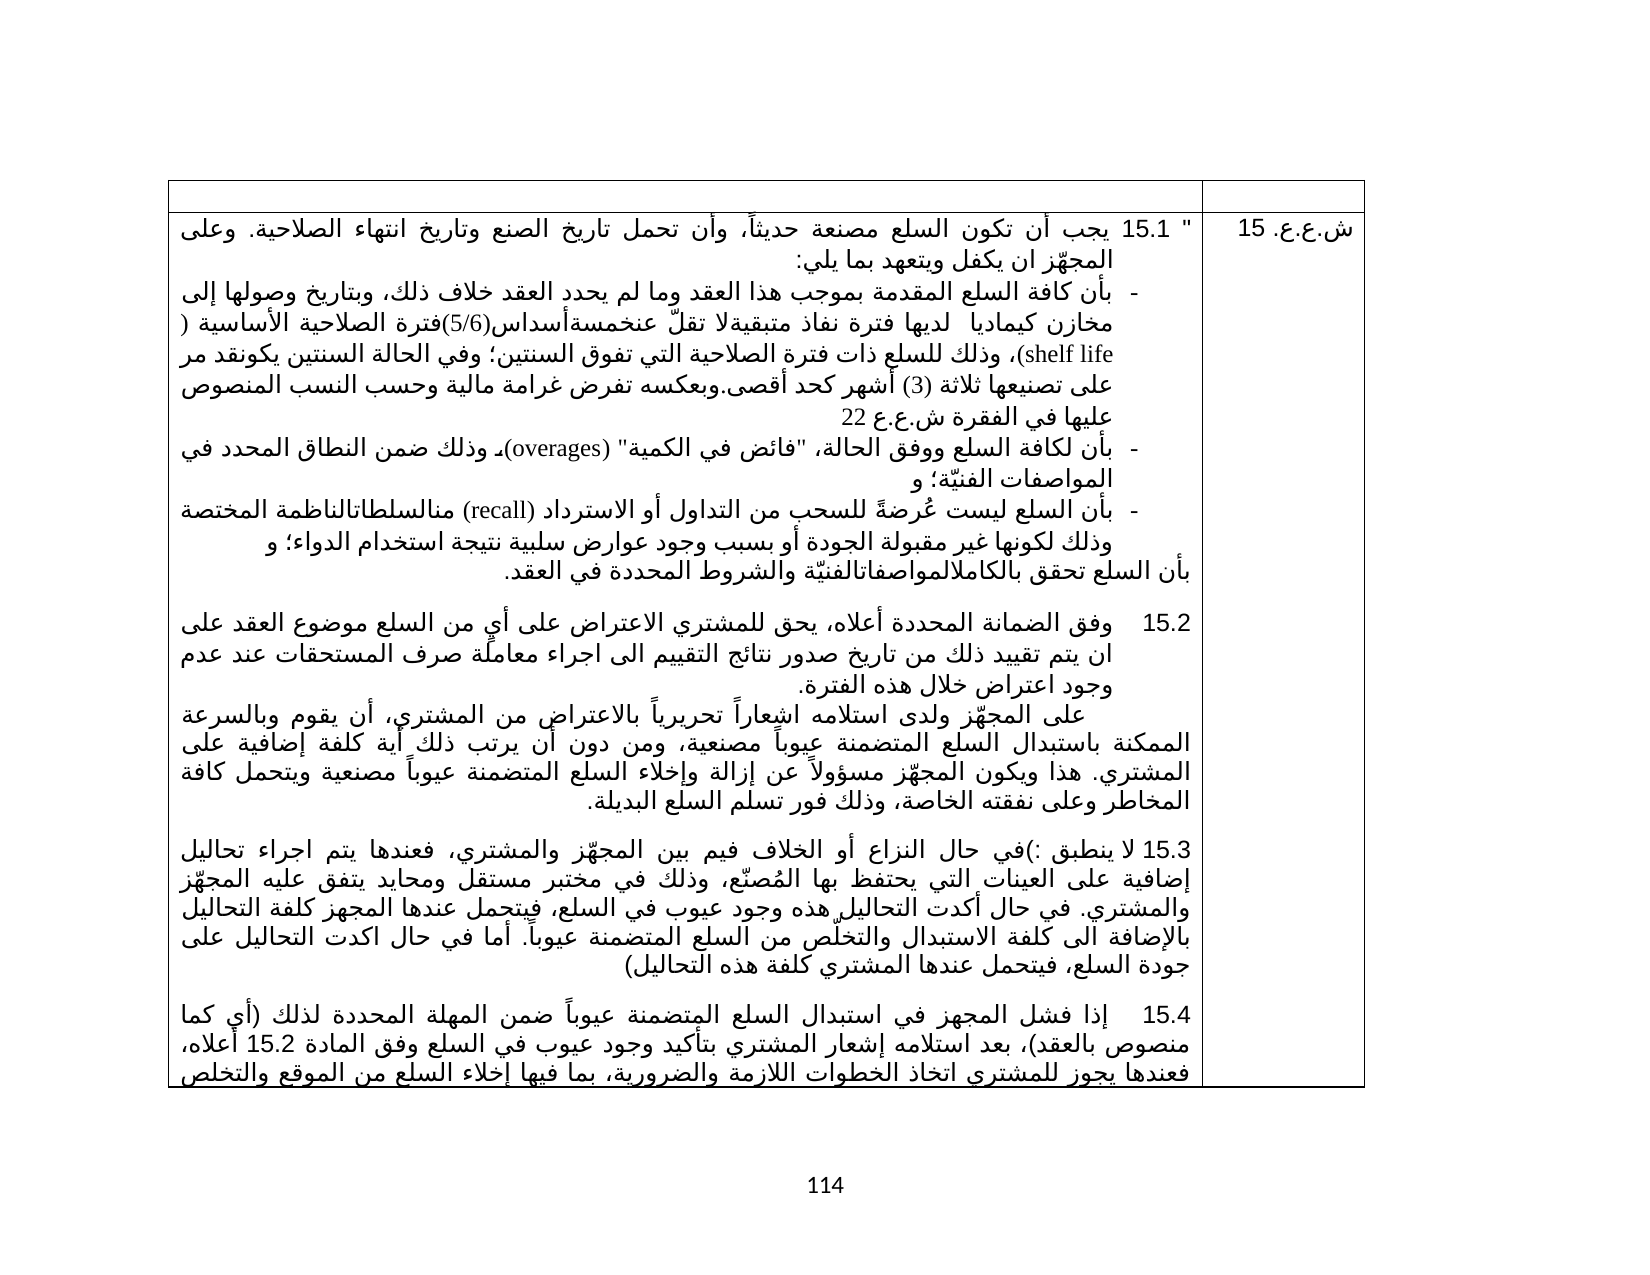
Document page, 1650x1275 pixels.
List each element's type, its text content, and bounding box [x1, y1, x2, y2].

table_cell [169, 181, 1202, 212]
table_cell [169, 213, 1202, 1086]
table_cell ش.ع.ع. 15 [1203, 213, 1364, 1086]
table_cell [1203, 181, 1364, 212]
